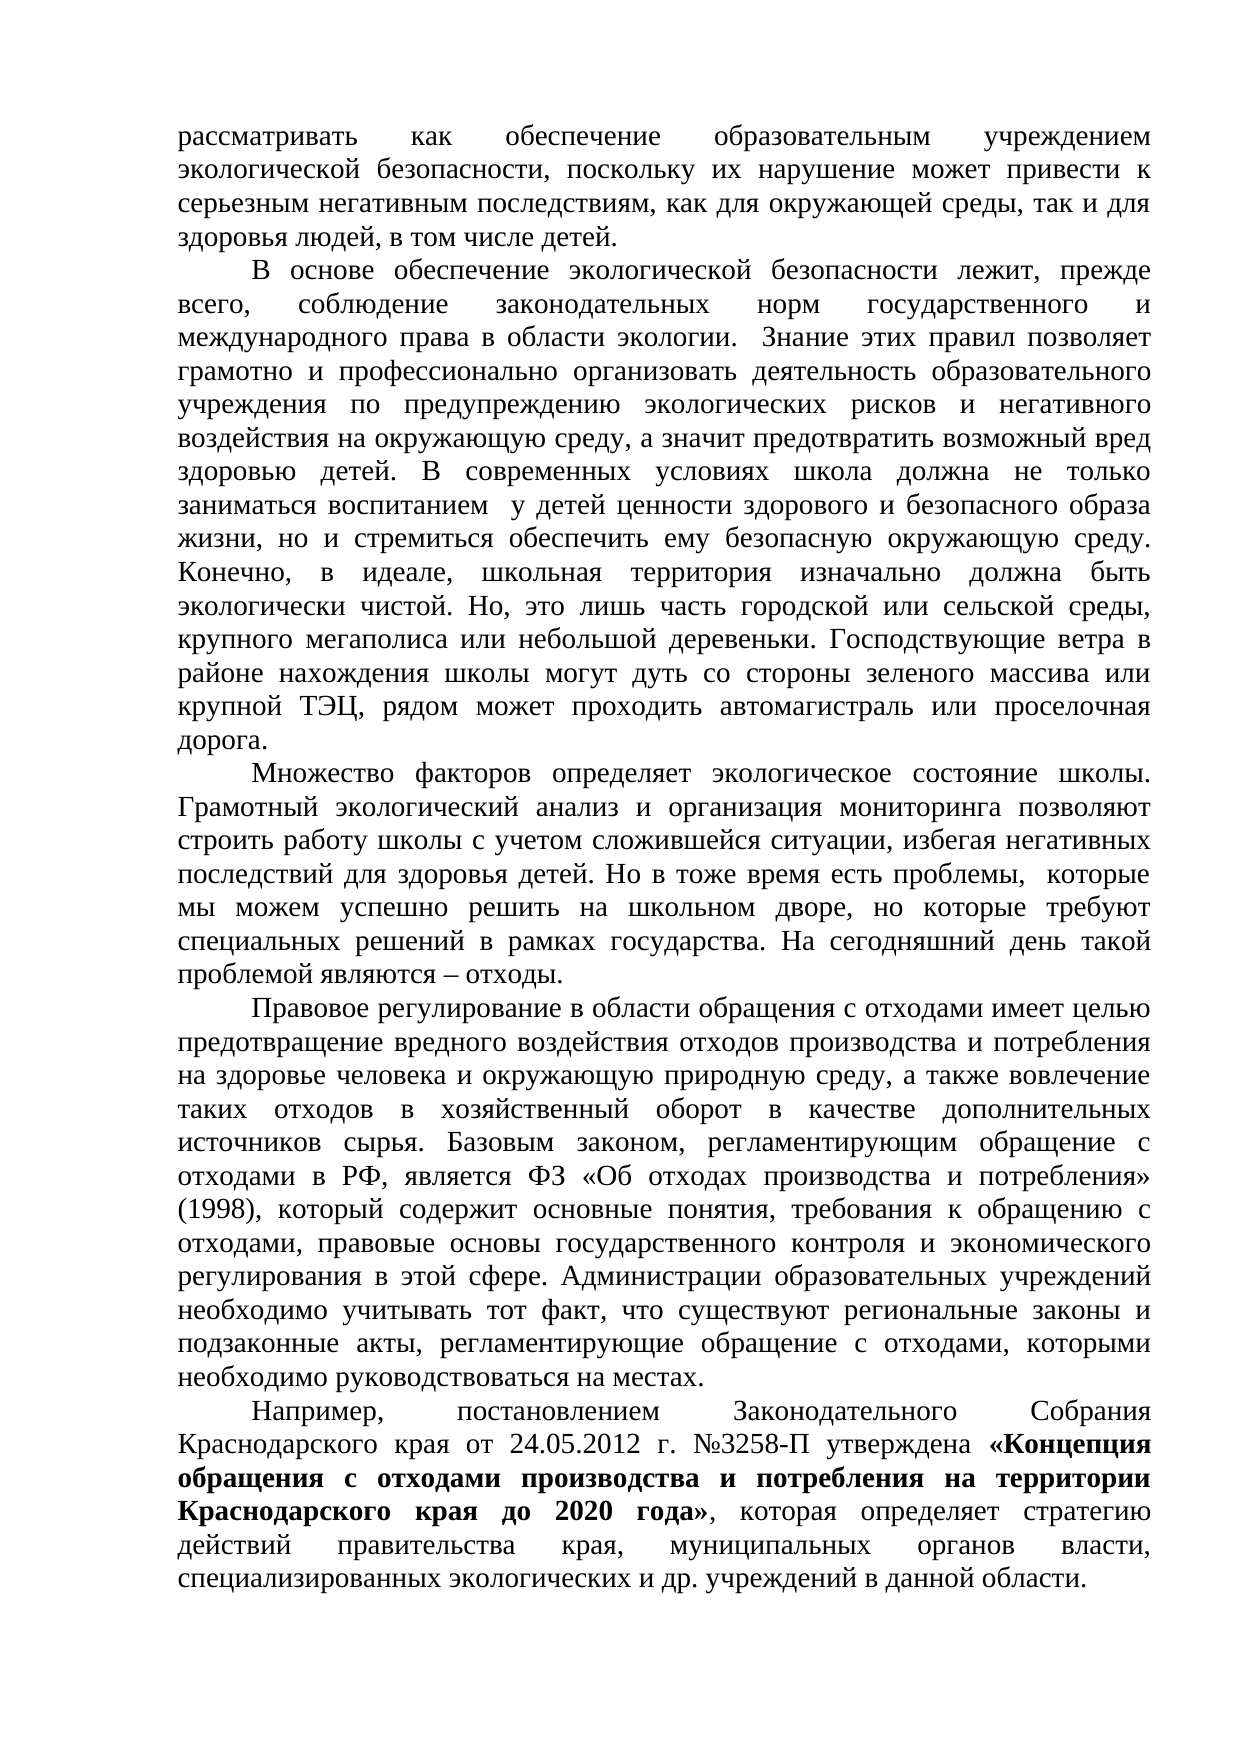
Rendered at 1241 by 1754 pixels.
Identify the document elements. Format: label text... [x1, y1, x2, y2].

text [177, 118, 1152, 252]
text В основе обеспечение экологической безопасности лежит, прежде всего, соблюдение законодательных норм государственного и международного права в области экологии. Знание этих правил позволяет грамотно и профессионально организовать деятельность образовательного учреждения по предупреждению экологических рисков и негативного воздействия на окружающую среду, а значит предотвратить возможный вред здоровью детей. В современных условиях школа должна не только заниматься воспитанием у детей ценности здорового и безопасного образа жизни, но и стремиться обеспечить ему безопасную окружающую среду. Конечно, в идеале, школьная территория изначально должна быть экологически чистой. Но, это лишь часть городской или сельской среды, крупного мегаполиса или небольшой деревеньки. Господствующие ветра в районе нахождения школы могут дуть со стороны зеленого массива или крупной ТЭЦ, рядом может проходить автомагистраль или проселочная дорога. [177, 252, 1152, 755]
text Правовое регулирование в области обращения с отходами имеет целью предотвращение вредного воздействия отходов производства и потребления на здоровье человека и окружающую природную среду, а также вовлечение таких отходов в хозяйственный оборот в качестве дополнительных источников сырья. Базовым законом, регламентирующим обращение с отходами в РФ, является ФЗ «Об отходах производства и потребления» (1998), который содержит основные понятия, требования к обращению с отходами, правовые основы государственного контроля и экономического регулирования в этой сфере. Администрации образовательных учреждений необходимо учитывать тот факт, что существуют региональные законы и подзаконные акты, регламентирующие обращение с отходами, которыми необходимо руководствоваться на местах. [177, 990, 1152, 1393]
text Множество факторов определяет экологическое состояние школы. Грамотный экологический анализ и организация мониторинга позволяют строить работу школы с учетом сложившейся ситуации, избегая негативных последствий для здоровья детей. Но в тоже время есть проблемы, которые мы можем успешно решить на школьном дворе, но которые требуют специальных решений в рамках государства. На сегодняшний день такой проблемой являются – отходы. [177, 755, 1152, 990]
text Например, постановлением Законодательного Собрания Краснодарского края от 24.05.2012 г. №3258-П утверждена «Концепция обращения с отходами производства и потребления на территории Краснодарского края до 2020 года», которая определяет стратегию действий правительства края, муниципальных органов власти, специализированных экологических и др. учреждений в данной области. [177, 1393, 1152, 1594]
